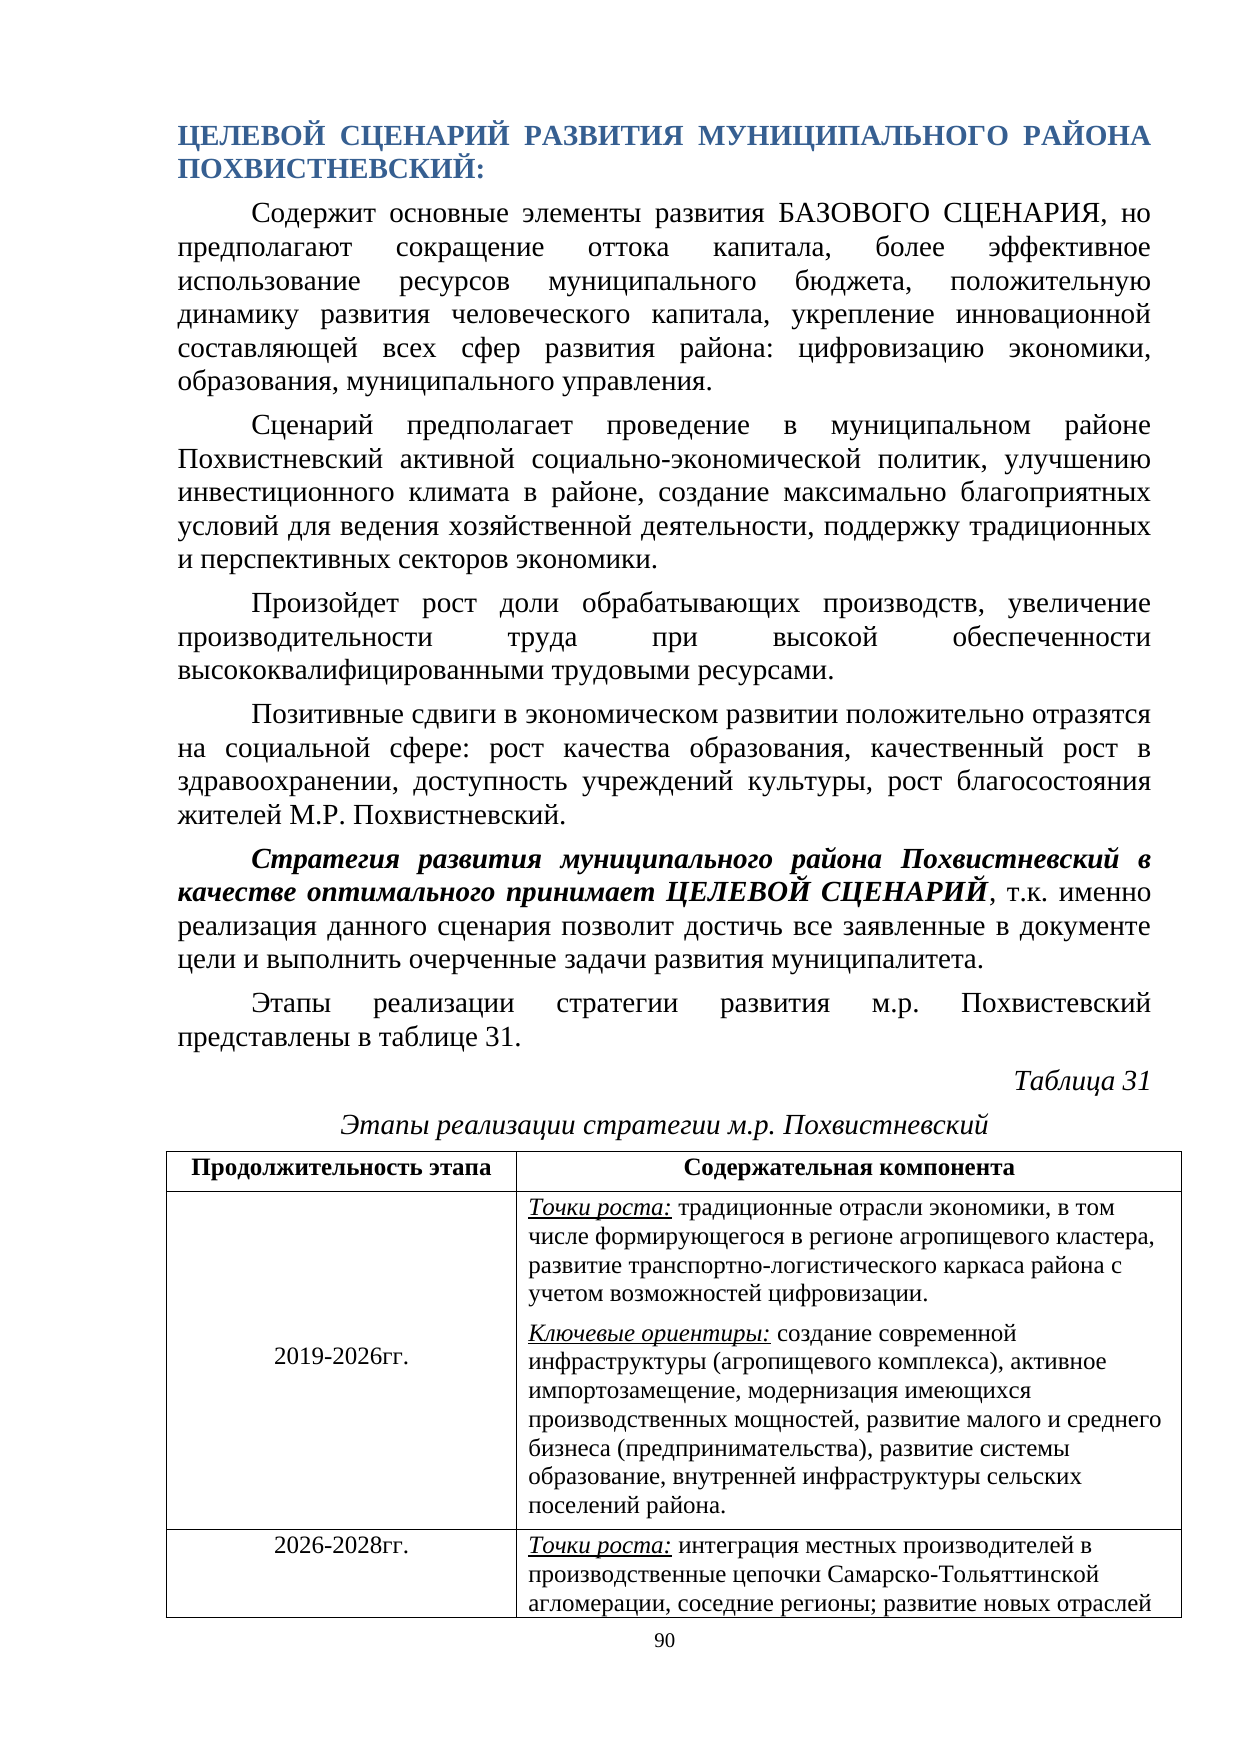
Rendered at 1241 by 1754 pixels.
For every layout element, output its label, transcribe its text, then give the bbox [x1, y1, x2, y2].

text Таблица 31 [177, 1063, 1152, 1097]
table_header Содержательная компонента [517, 1152, 1181, 1191]
text Сценарий предполагает проведение в муниципальном районе Похвистневский активной социально-экономической политик, улучшению инвестиционного климата в районе, создание максимально благоприятных условий для ведения хозяйственной деятельности, поддержку традиционных и перспективных секторов экономики. [177, 407, 1152, 575]
table_cell 2026-2028гг. [167, 1530, 516, 1617]
text Содержит основные элементы развития БАЗОВОГО СЦЕНАРИЯ, но предполагают сокращение оттока капитала, более эффективное использование ресурсов муниципального бюджета, положительную динамику развития человеческого капитала, укрепление инновационной составляющей всех сфер развития района: цифровизацию экономики, образования, муниципального управления. [177, 196, 1152, 397]
text Произойдет рост доли обрабатывающих производств, увеличение производительности труда при высокой обеспеченности высококвалифицированными трудовыми ресурсами. [177, 585, 1152, 686]
table_header Продолжительность этапа [167, 1152, 516, 1191]
text Стратегия развития муниципального района Похвистневский в качестве оптимального принимает ЦЕЛЕВОЙ СЦЕНАРИЙ, т.к. именно реализация данного сценария позволит достичь все заявленные в документе цели и выполнить очерченные задачи развития муниципалитета. [177, 841, 1152, 975]
table_cell Точки роста: традиционные отрасли экономики, в том числе формирующегося в регионе агропищевого кластера, развитие транспортно-логистического каркаса района с учетом возможностей цифровизации. Ключевые ориентиры: создание современной инфраструктуры (агропищевого комплекса), активное импортозамещение, модернизация имеющихся производственных мощностей, развитие малого и среднего бизнеса (предпринимательства), развитие системы образование, внутренней инфраструктуры сельских поселений района. [517, 1192, 1181, 1529]
text Позитивные сдвиги в экономическом развитии положительно отразятся на социальной сфере: рост качества образования, качественный рост в здравоохранении, доступность учреждений культуры, рост благосостояния жителей М.Р. Похвистневский. [177, 696, 1152, 831]
text Этапы реализации стратегии м.р. Похвистневский [177, 1107, 1152, 1141]
table_cell 2019-2026гг. [167, 1192, 516, 1529]
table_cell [517, 1530, 1181, 1617]
text Этапы реализации стратегии развития м.р. Похвистевский представлены в таблице 31. [177, 986, 1152, 1053]
text ЦЕЛЕВОЙ СЦЕНАРИЙ РАЗВИТИЯ МУНИЦИПАЛЬНОГО РАЙОНА ПОХВИСТНЕВСКИЙ: [177, 118, 1152, 185]
